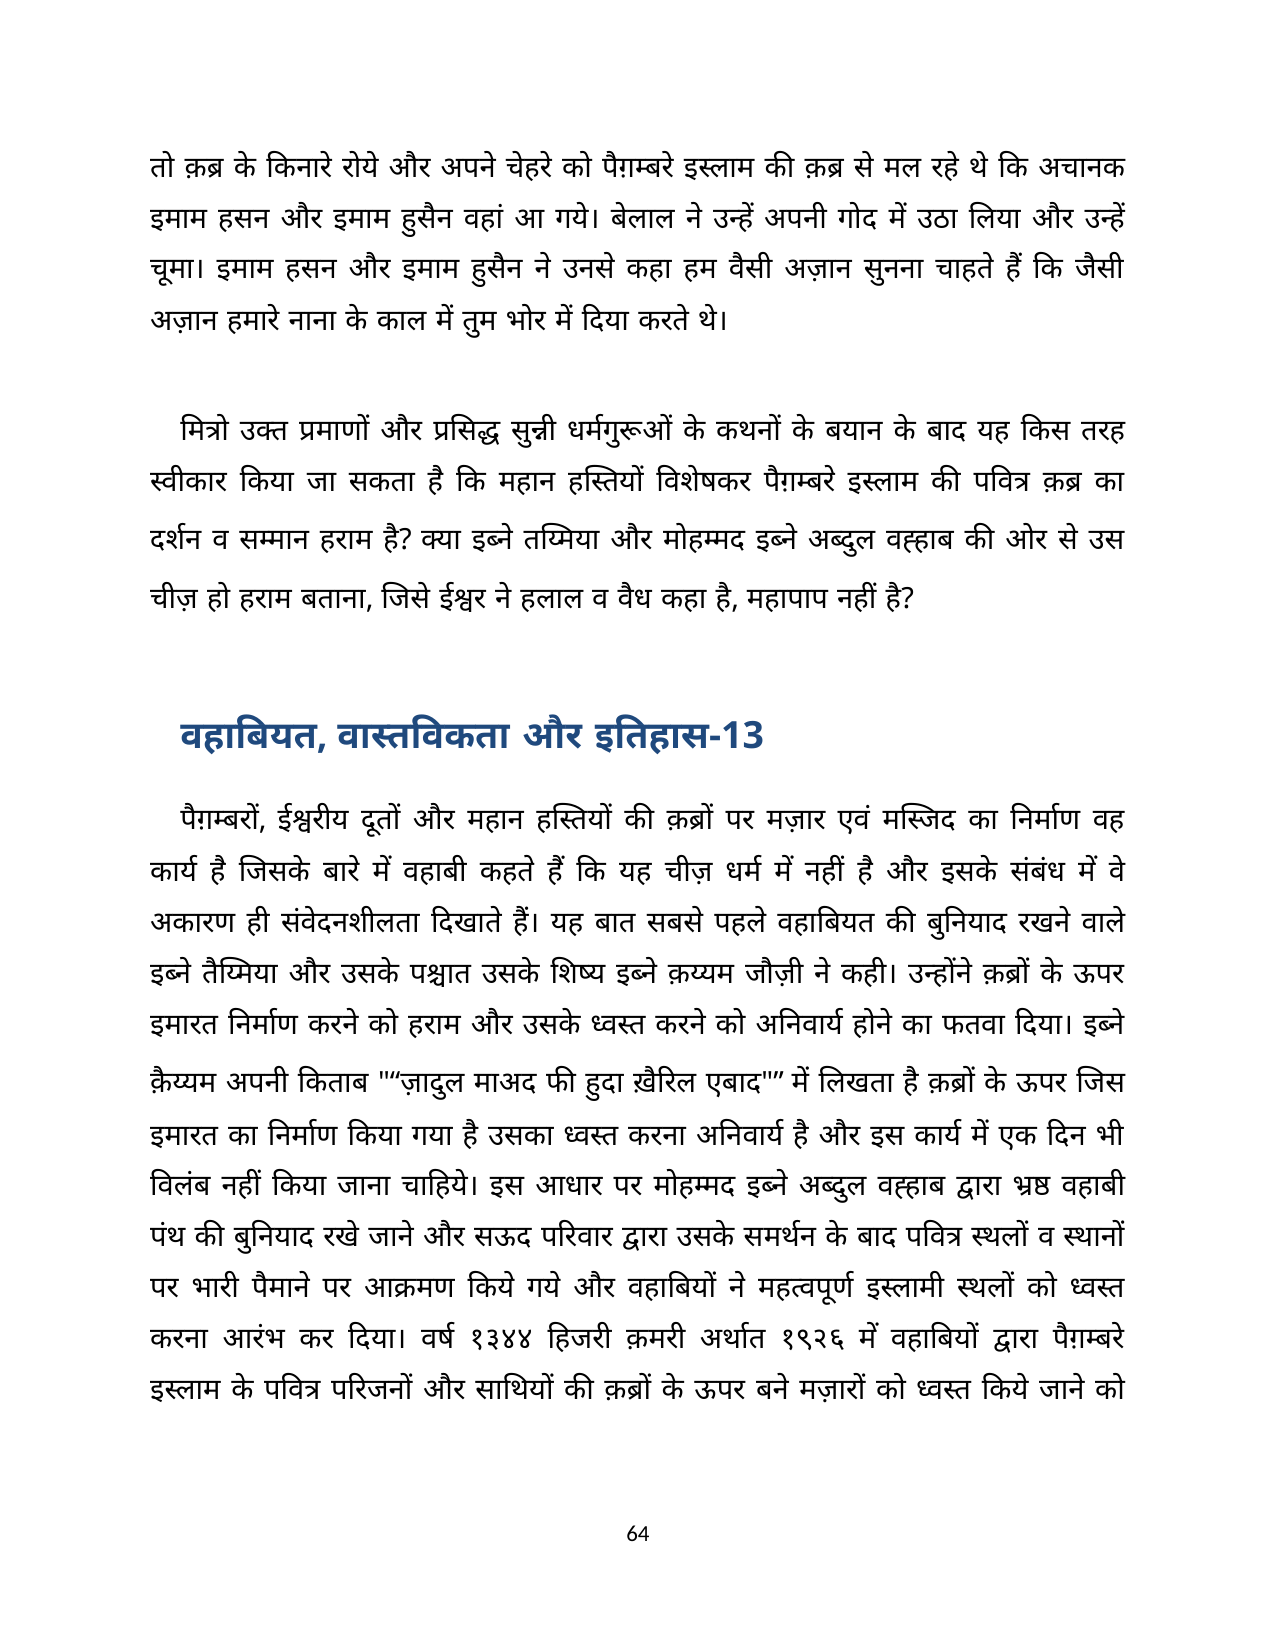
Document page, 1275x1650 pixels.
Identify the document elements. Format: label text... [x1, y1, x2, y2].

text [150, 150, 1125, 337]
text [150, 798, 1125, 1406]
text मित्रो उक्त प्रमाणों और प्रसिद्ध सुन्नी धर्मगुरूओं के कथनों के बयान के बाद यह किस तरह स्वीकार किया जा सकता है कि महान हस्तियों विशेषकर पैग़म्बरे इस्लाम की पवित्र क़ब्र का दर्शन व सम्मान हराम है? क्या इब्ने तय्मिया और मोहम्मद इब्ने अब्दुल वह्हाब की ओर से उस चीज़ हो हराम बताना, जिसे ईश्वर ने हलाल व वैध कहा है, महापाप नहीं है? [150, 413, 1125, 617]
subtitle वहाबियत, वास्तविकता और इतिहास-13 [150, 709, 1125, 760]
